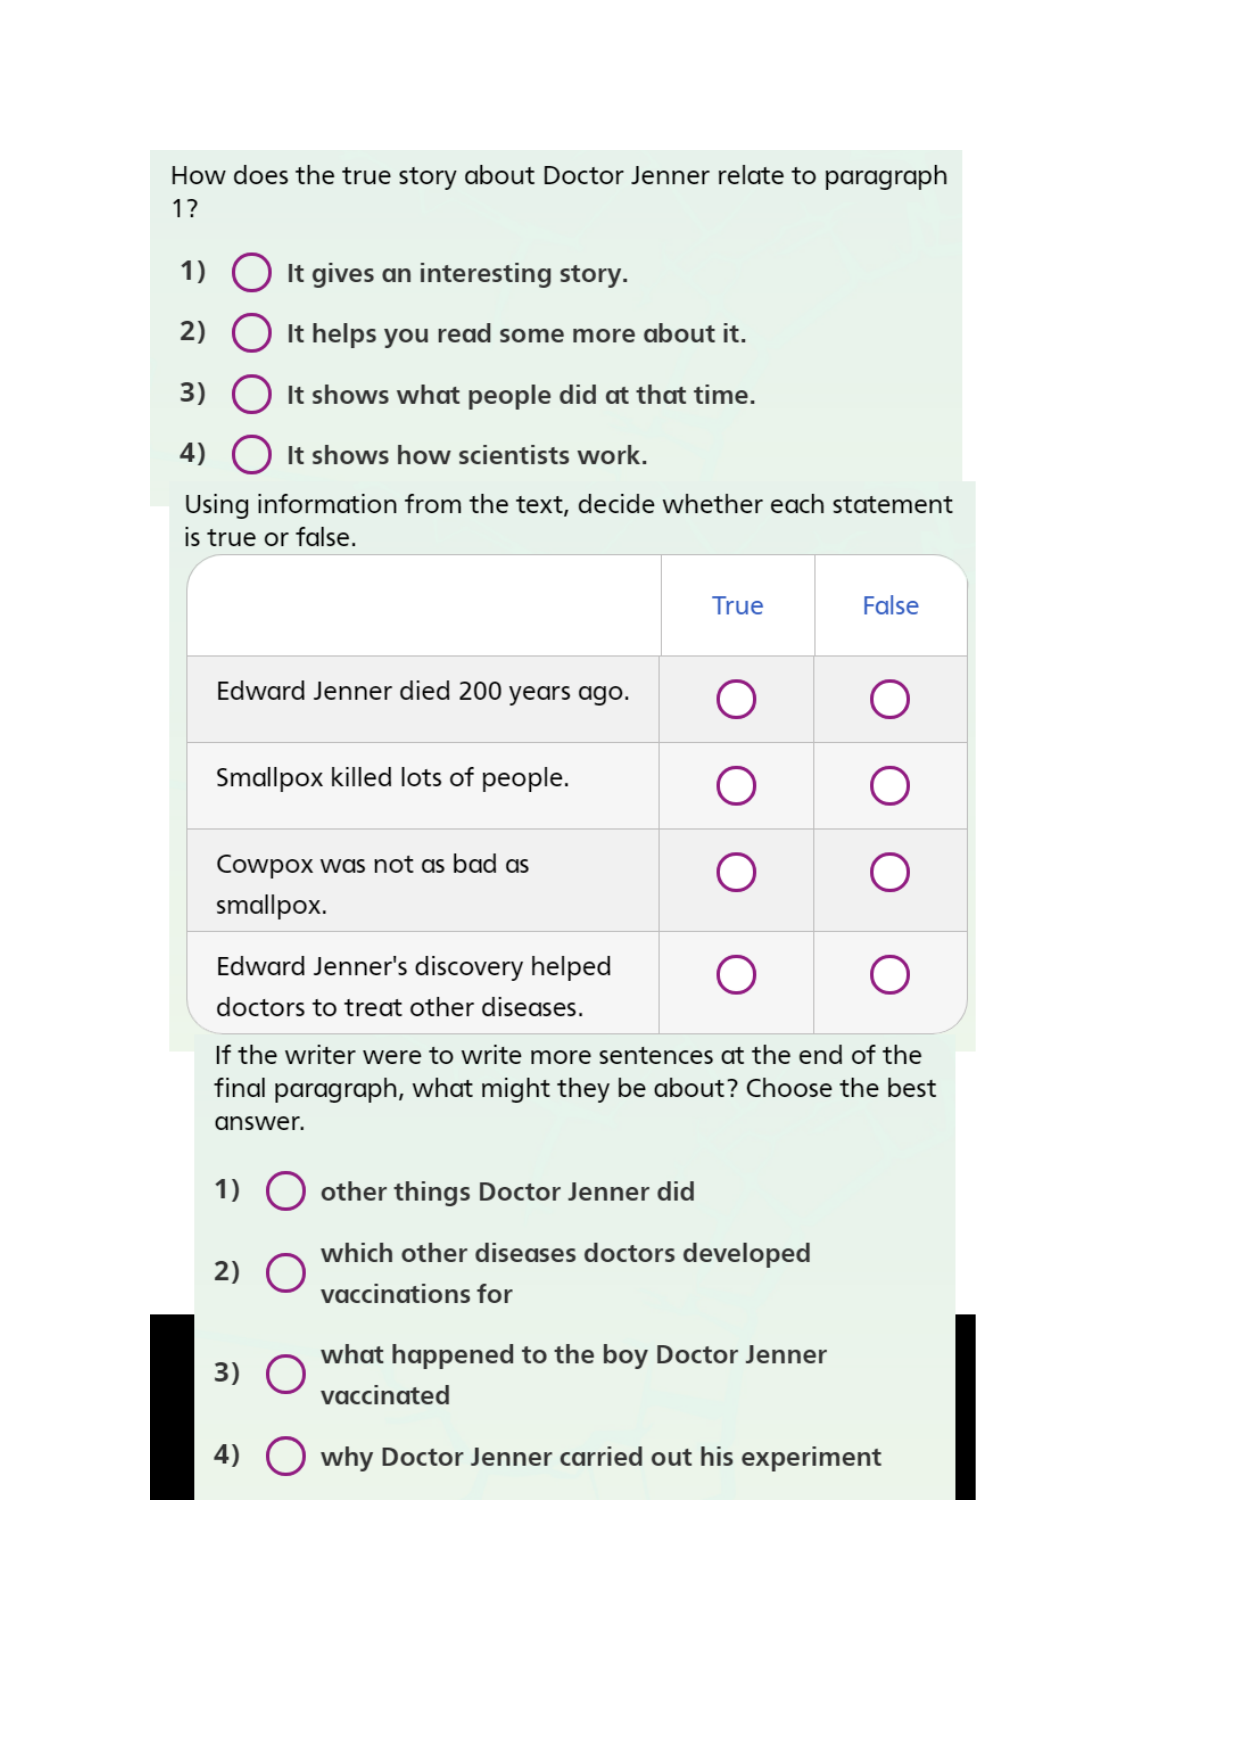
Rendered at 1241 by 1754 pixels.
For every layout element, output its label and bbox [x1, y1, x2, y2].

picture [150, 150, 976, 1500]
